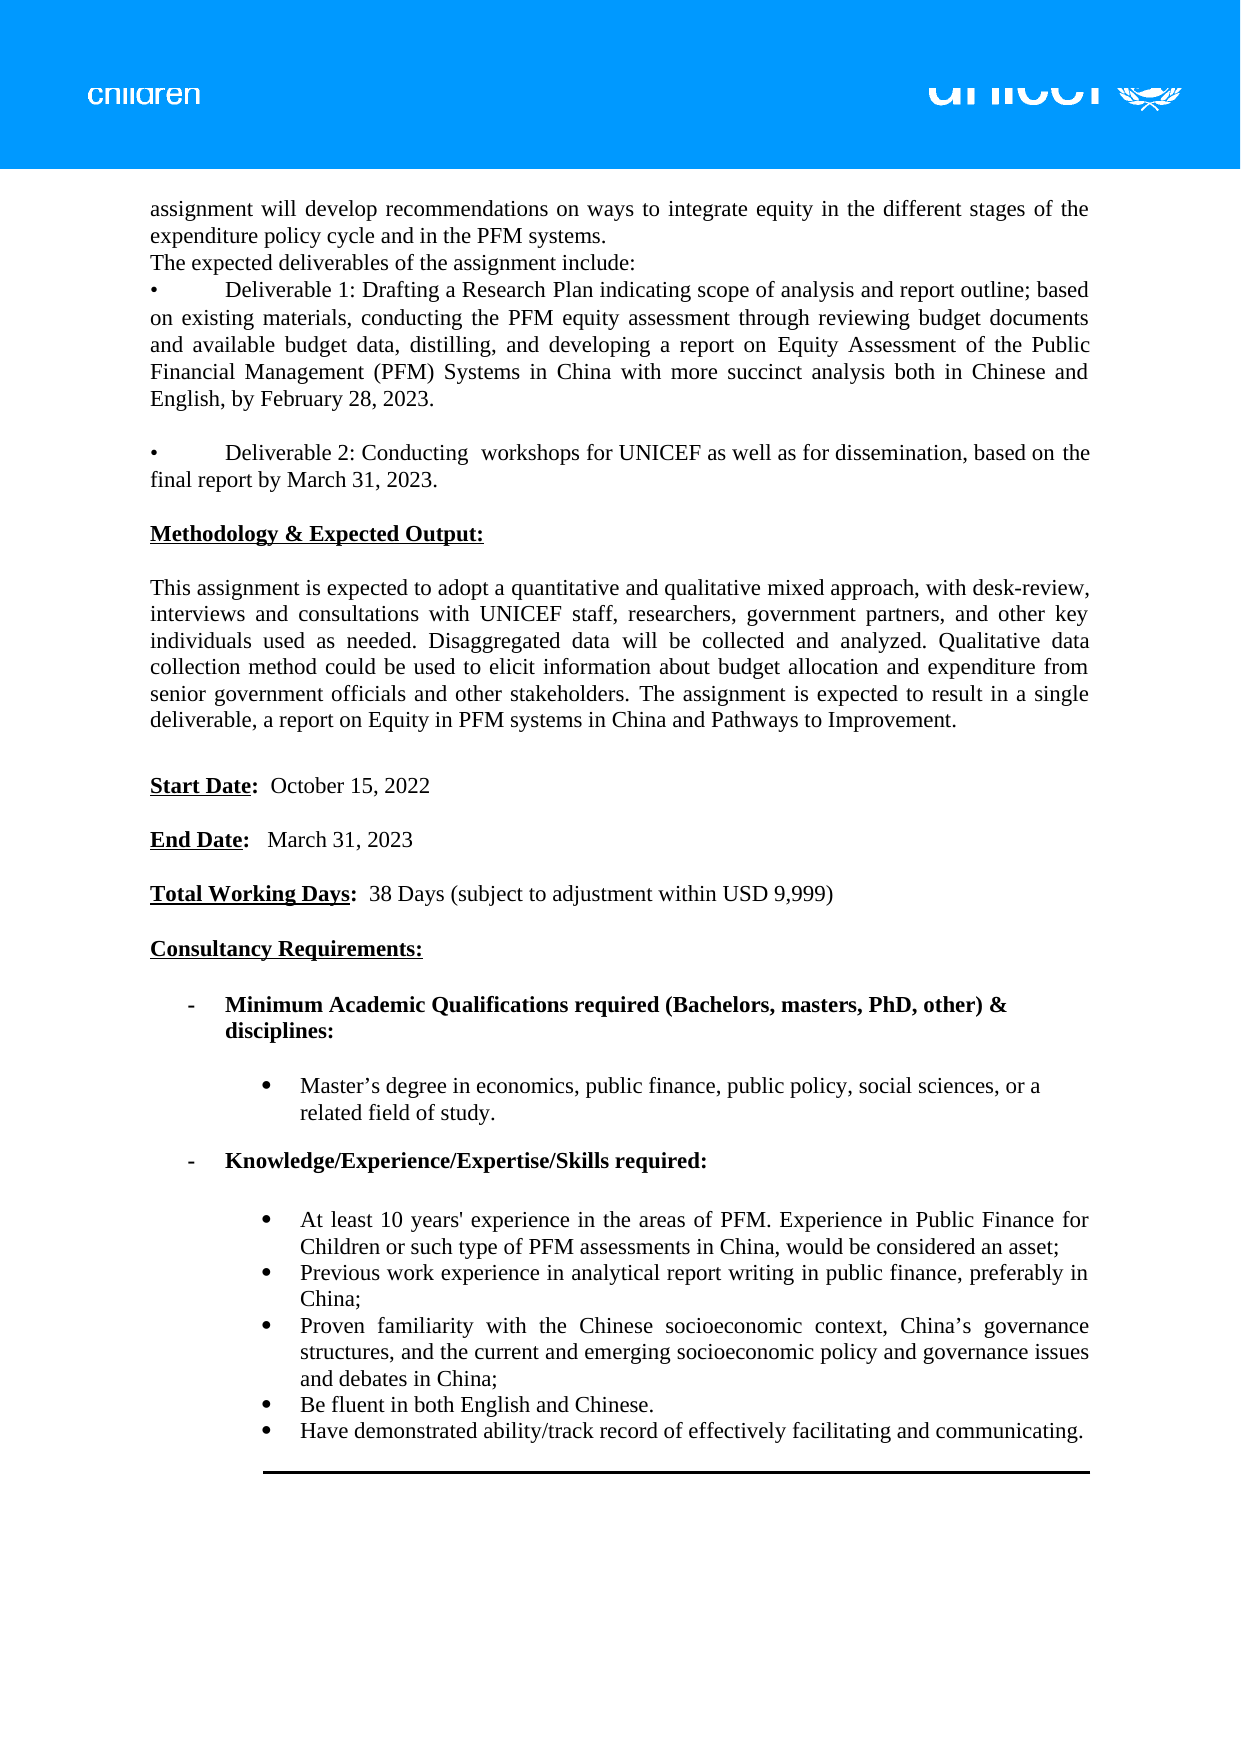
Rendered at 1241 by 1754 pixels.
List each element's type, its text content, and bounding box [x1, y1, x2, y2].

text Total Working Days: 38 Days (subject to adjustment within USD 9,999) [150, 880, 1090, 907]
list Knowledge/Experience/Expertise/Skills required: [187, 1147, 1090, 1173]
text The expected deliverables of the assignment include: [150, 249, 1090, 276]
text This assignment is expected to adopt a quantitative and qualitative mixed approach, with desk-review, interviews and consultations with UNICEF staff, researchers, government partners, and other key individuals used as needed. Disaggregated data will be collected and analyzed. Qualitative data collection method could be used to elicit information about budget allocation and expenditure from senior government officials and other stakeholders. The assignment is expected to result in a single deliverable, a report on Equity in PFM systems in China and Pathways to Improvement. [150, 574, 1090, 732]
text • Deliverable 2: Conducting workshops for UNICEF as well as for dissemination, based on the final report by March 31, 2023. [150, 439, 1090, 493]
text • Deliverable 1: Drafting a Research Plan indicating scope of analysis and report outline; based on existing materials, conducting the PFM equity assessment through reviewing budget documents and available budget data, distilling, and developing a report on Equity Assessment of the Public Financial Management (PFM) Systems in China with more succinct analysis both in Chinese and English, by February 28, 2023. [150, 276, 1090, 412]
list Proven familiarity with the Chinese socioeconomic context, China’s governance structures, and the current and emerging socioeconomic policy and governance issues and debates in China; [262, 1312, 1090, 1391]
list Master’s degree in economics, public finance, public policy, social sciences, or a related field of study. [262, 1072, 1090, 1125]
text Methodology & Expected Output: [150, 520, 1090, 547]
text Consultancy Requirements: [150, 934, 1090, 961]
list Previous work experience in analytical report writing in public finance, preferably in China; [262, 1259, 1090, 1312]
list Be fluent in both English and Chinese. [262, 1391, 1090, 1417]
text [150, 195, 1090, 249]
text Start Date: October 15, 2022 [150, 772, 1090, 799]
list Have demonstrated ability/track record of effectively facilitating and communicating. [262, 1417, 1090, 1444]
list At least 10 years' experience in the areas of PFM. Experience in Public Finance for Children or such type of PFM assessments in China, would be considered an asset; [262, 1206, 1090, 1259]
picture [88, 88, 1185, 111]
text End Date: March 31, 2023 [150, 826, 1090, 853]
list Minimum Academic Qualifications required (Bachelors, masters, PhD, other) & disciplines: [187, 991, 1090, 1043]
